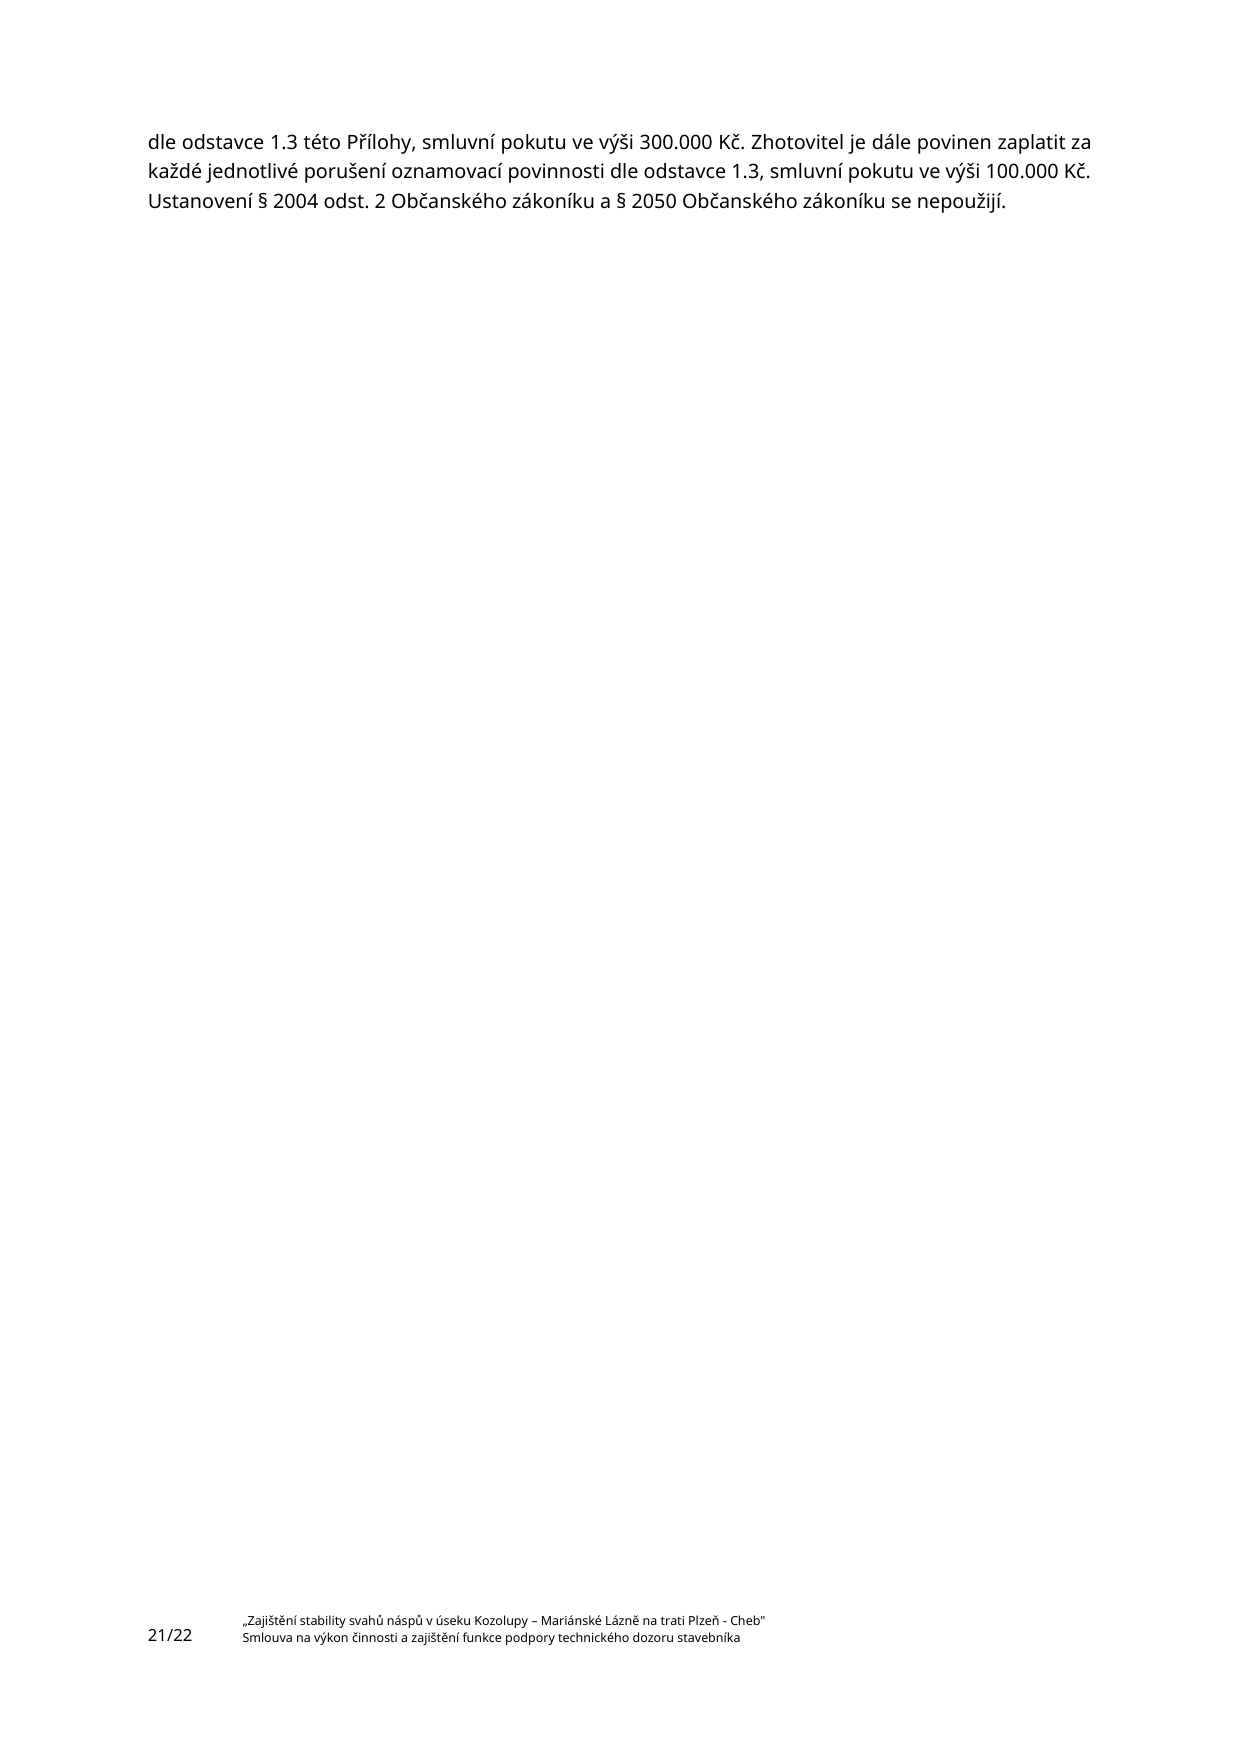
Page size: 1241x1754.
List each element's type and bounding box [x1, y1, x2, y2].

text [148, 126, 1092, 214]
